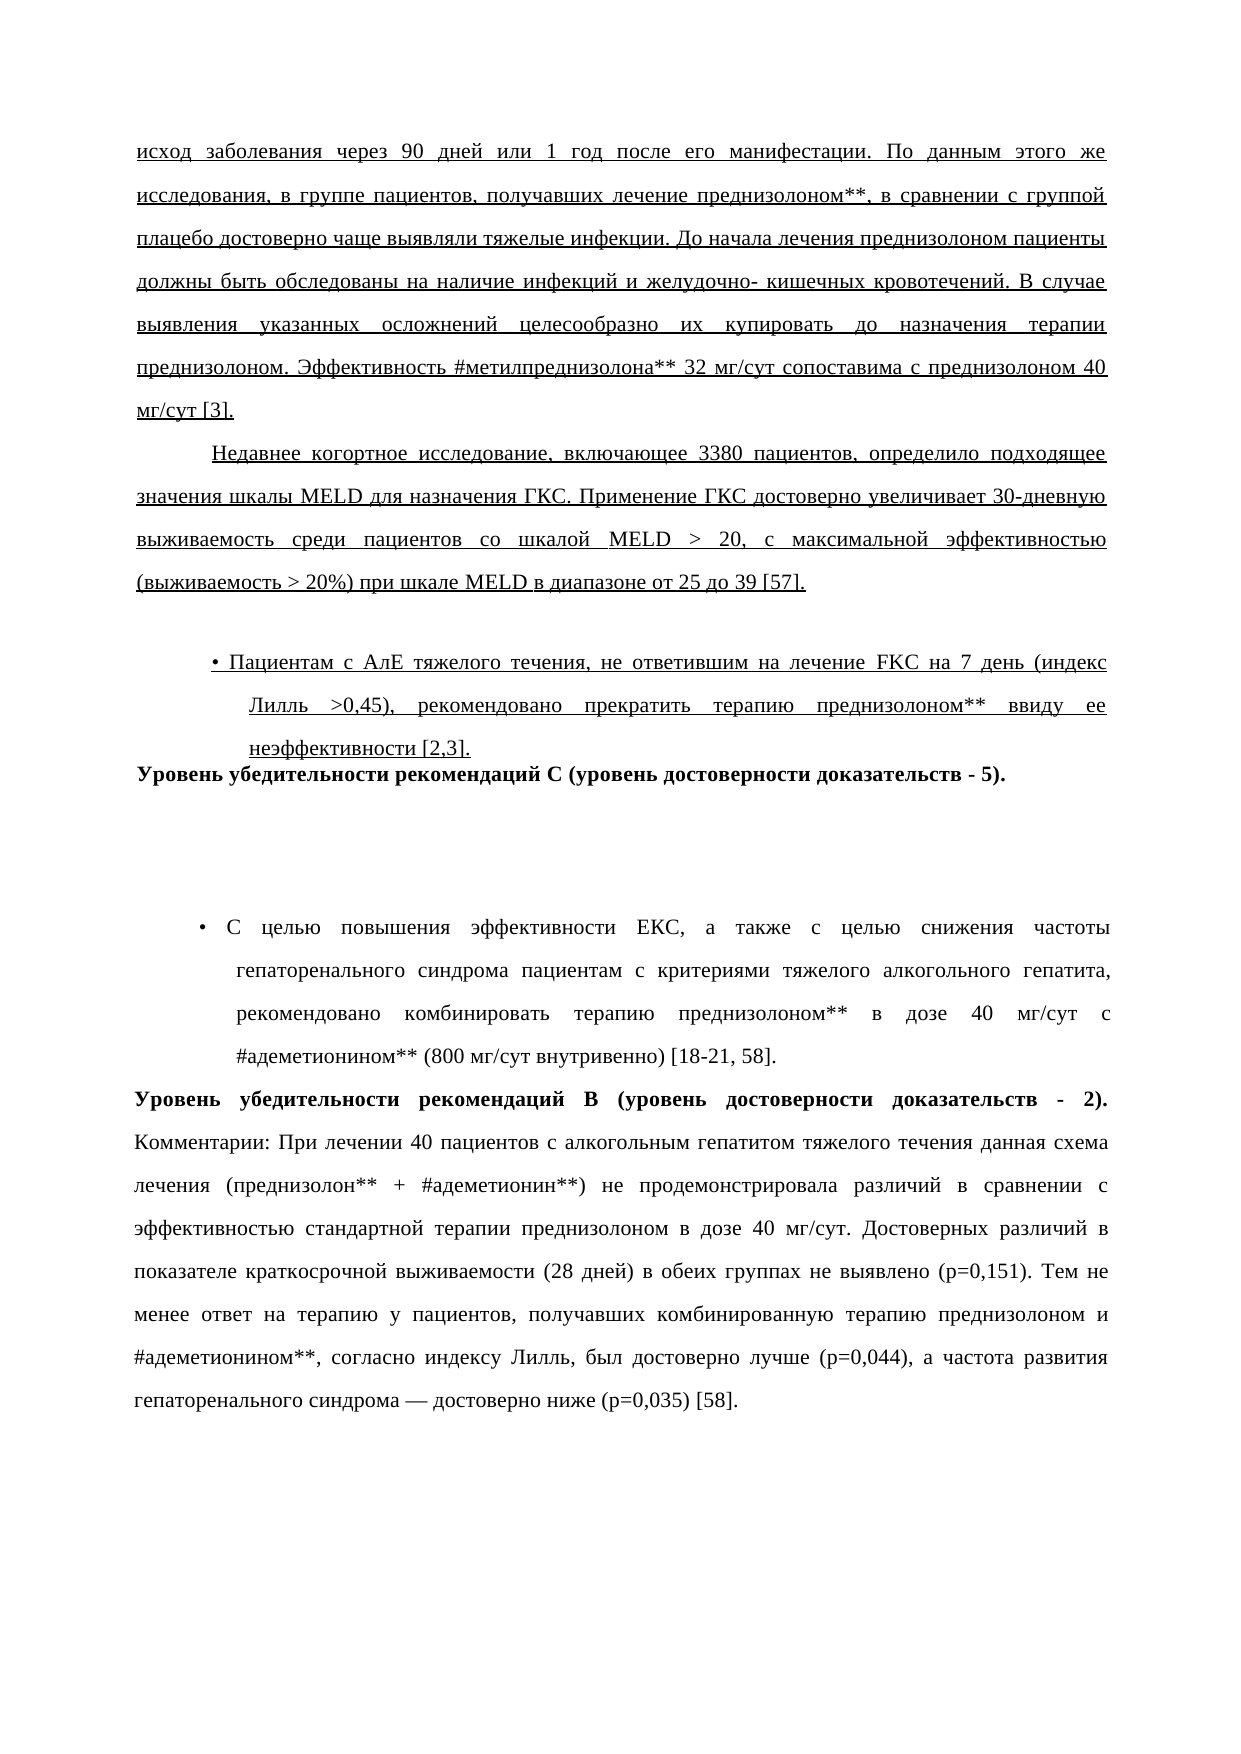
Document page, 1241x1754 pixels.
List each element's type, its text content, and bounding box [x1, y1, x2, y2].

text • Пациентам с АлЕ тяжелого течения, не ответившим на лечение FKC на 7 день (индекс Лилль >0,45), рекомендовано прекратить терапию преднизолоном** ввиду ее неэффективности [2,3]. [211, 635, 1107, 671]
text Уровень убедительности рекомендаций С (уровень достоверности доказательств - 5). [136, 764, 1109, 786]
text исход заболевания через 90 дней или 1 год после его манифестации. По данным этого же исследования, в группе пациентов, получавших лечение преднизолоном**, в сравнении с группой плацебо достоверно чаще выявляли тяжелые инфекции. До начала лечения преднизолоном пациенты должны быть обследованы на наличие инфекций и желудочно- кишечных кровотечений. В случае выявления указанных осложнений целесообразно их купировать до назначения терапии преднизолоном. Эффективность #метилпреднизолона** 32 мг/сут сопоставима с преднизолоном 40 мг/сут [3]. [136, 376, 1107, 426]
text Уровень убедительности рекомендаций В (уровень достоверности доказательств - 2). Комментарии: При лечении 40 пациентов с алкогольным гепатитом тяжелого течения данная схема лечения (преднизолон** + #адеметионин**) не продемонстрировала различий в сравнении с эффективностью стандартной терапии преднизолоном в дозе 40 мг/сут. Достоверных различий в показателе краткосрочной выживаемости (28 дней) в обеих группах не выявлено (р=0,151). Тем не менее ответ на терапию у пациентов, получавших комбинированную терапию преднизолоном и #адеметионином**, согласно индексу Лилль, был достоверно лучше (р=0,044), а частота развития гепаторенального синдрома — достоверно ниже (р=0,035) [58]. [134, 1072, 1110, 1416]
text Недавнее когортное исследование, включающее 3380 пациентов, определило подходящее значения шкалы MELD для назначения ГКС. Применение ГКС достоверно увеличивает 30-дневную выживаемость среди пациентов со шкалой MELD > 20, с максимальной эффективностью (выживаемость > 20%) при шкале MELD в диапазоне от 25 до 39 [57]. [136, 426, 1107, 504]
text исход заболевания через 90 дней или 1 год после его манифестации. По данным этого же исследования, в группе пациентов, получавших лечение преднизолоном**, в сравнении с группой плацебо достоверно чаще выявляли тяжелые инфекции. До начала лечения преднизолоном пациенты должны быть обследованы на наличие инфекций и желудочно- кишечных кровотечений. В случае выявления указанных осложнений целесообразно их купировать до назначения терапии преднизолоном. Эффективность #метилпреднизолона** 32 мг/сут сопоставима с преднизолоном 40 мг/сут [3]. [136, 291, 1107, 332]
text исход заболевания через 90 дней или 1 год после его манифестации. По данным этого же исследования, в группе пациентов, получавших лечение преднизолоном**, в сравнении с группой плацебо достоверно чаще выявляли тяжелые инфекции. До начала лечения преднизолоном пациенты должны быть обследованы на наличие инфекций и желудочно- кишечных кровотечений. В случае выявления указанных осложнений целесообразно их купировать до назначения терапии преднизолоном. Эффективность #метилпреднизолона** 32 мг/сут сопоставима с преднизолоном 40 мг/сут [3]. [136, 124, 1107, 160]
text исход заболевания через 90 дней или 1 год после его манифестации. По данным этого же исследования, в группе пациентов, получавших лечение преднизолоном**, в сравнении с группой плацебо достоверно чаще выявляли тяжелые инфекции. До начала лечения преднизолоном пациенты должны быть обследованы на наличие инфекций и желудочно- кишечных кровотечений. В случае выявления указанных осложнений целесообразно их купировать до назначения терапии преднизолоном. Эффективность #метилпреднизолона** 32 мг/сут сопоставима с преднизолоном 40 мг/сут [3]. [136, 161, 1107, 203]
text Недавнее когортное исследование, включающее 3380 пациентов, определило подходящее значения шкалы MELD для назначения ГКС. Применение ГКС достоверно увеличивает 30-дневную выживаемость среди пациентов со шкалой MELD > 20, с максимальной эффективностью (выживаемость > 20%) при шкале MELD в диапазоне от 25 до 39 [57]. [136, 506, 1107, 548]
text исход заболевания через 90 дней или 1 год после его манифестации. По данным этого же исследования, в группе пациентов, получавших лечение преднизолоном**, в сравнении с группой плацебо достоверно чаще выявляли тяжелые инфекции. До начала лечения преднизолоном пациенты должны быть обследованы на наличие инфекций и желудочно- кишечных кровотечений. В случае выявления указанных осложнений целесообразно их купировать до назначения терапии преднизолоном. Эффективность #метилпреднизолона** 32 мг/сут сопоставима с преднизолоном 40 мг/сут [3]. [136, 333, 1107, 375]
text исход заболевания через 90 дней или 1 год после его манифестации. По данным этого же исследования, в группе пациентов, получавших лечение преднизолоном**, в сравнении с группой плацебо достоверно чаще выявляли тяжелые инфекции. До начала лечения преднизолоном пациенты должны быть обследованы на наличие инфекций и желудочно- кишечных кровотечений. В случае выявления указанных осложнений целесообразно их купировать до назначения терапии преднизолоном. Эффективность #метилпреднизолона** 32 мг/сут сопоставима с преднизолоном 40 мг/сут [3]. [136, 247, 1107, 289]
text • Пациентам с АлЕ тяжелого течения, не ответившим на лечение FKC на 7 день (индекс Лилль >0,45), рекомендовано прекратить терапию преднизолоном** ввиду ее неэффективности [2,3]. [211, 672, 1107, 764]
text исход заболевания через 90 дней или 1 год после его манифестации. По данным этого же исследования, в группе пациентов, получавших лечение преднизолоном**, в сравнении с группой плацебо достоверно чаще выявляли тяжелые инфекции. До начала лечения преднизолоном пациенты должны быть обследованы на наличие инфекций и желудочно- кишечных кровотечений. В случае выявления указанных осложнений целесообразно их купировать до назначения терапии преднизолоном. Эффективность #метилпреднизолона** 32 мг/сут сопоставима с преднизолоном 40 мг/сут [3]. [136, 204, 1107, 246]
text Недавнее когортное исследование, включающее 3380 пациентов, определило подходящее значения шкалы MELD для назначения ГКС. Применение ГКС достоверно увеличивает 30-дневную выживаемость среди пациентов со шкалой MELD > 20, с максимальной эффективностью (выживаемость > 20%) при шкале MELD в диапазоне от 25 до 39 [57]. [136, 549, 1107, 598]
text • С целью повышения эффективности ЕКС, а также с целью снижения частоты гепаторенального синдрома пациентам с критериями тяжелого алкогольного гепатита, рекомендовано комбинировать терапию преднизолоном** в дозе 40 мг/сут с #адеметионином** (800 мг/сут внутривенно) [18-21, 58]. [198, 900, 1112, 1072]
